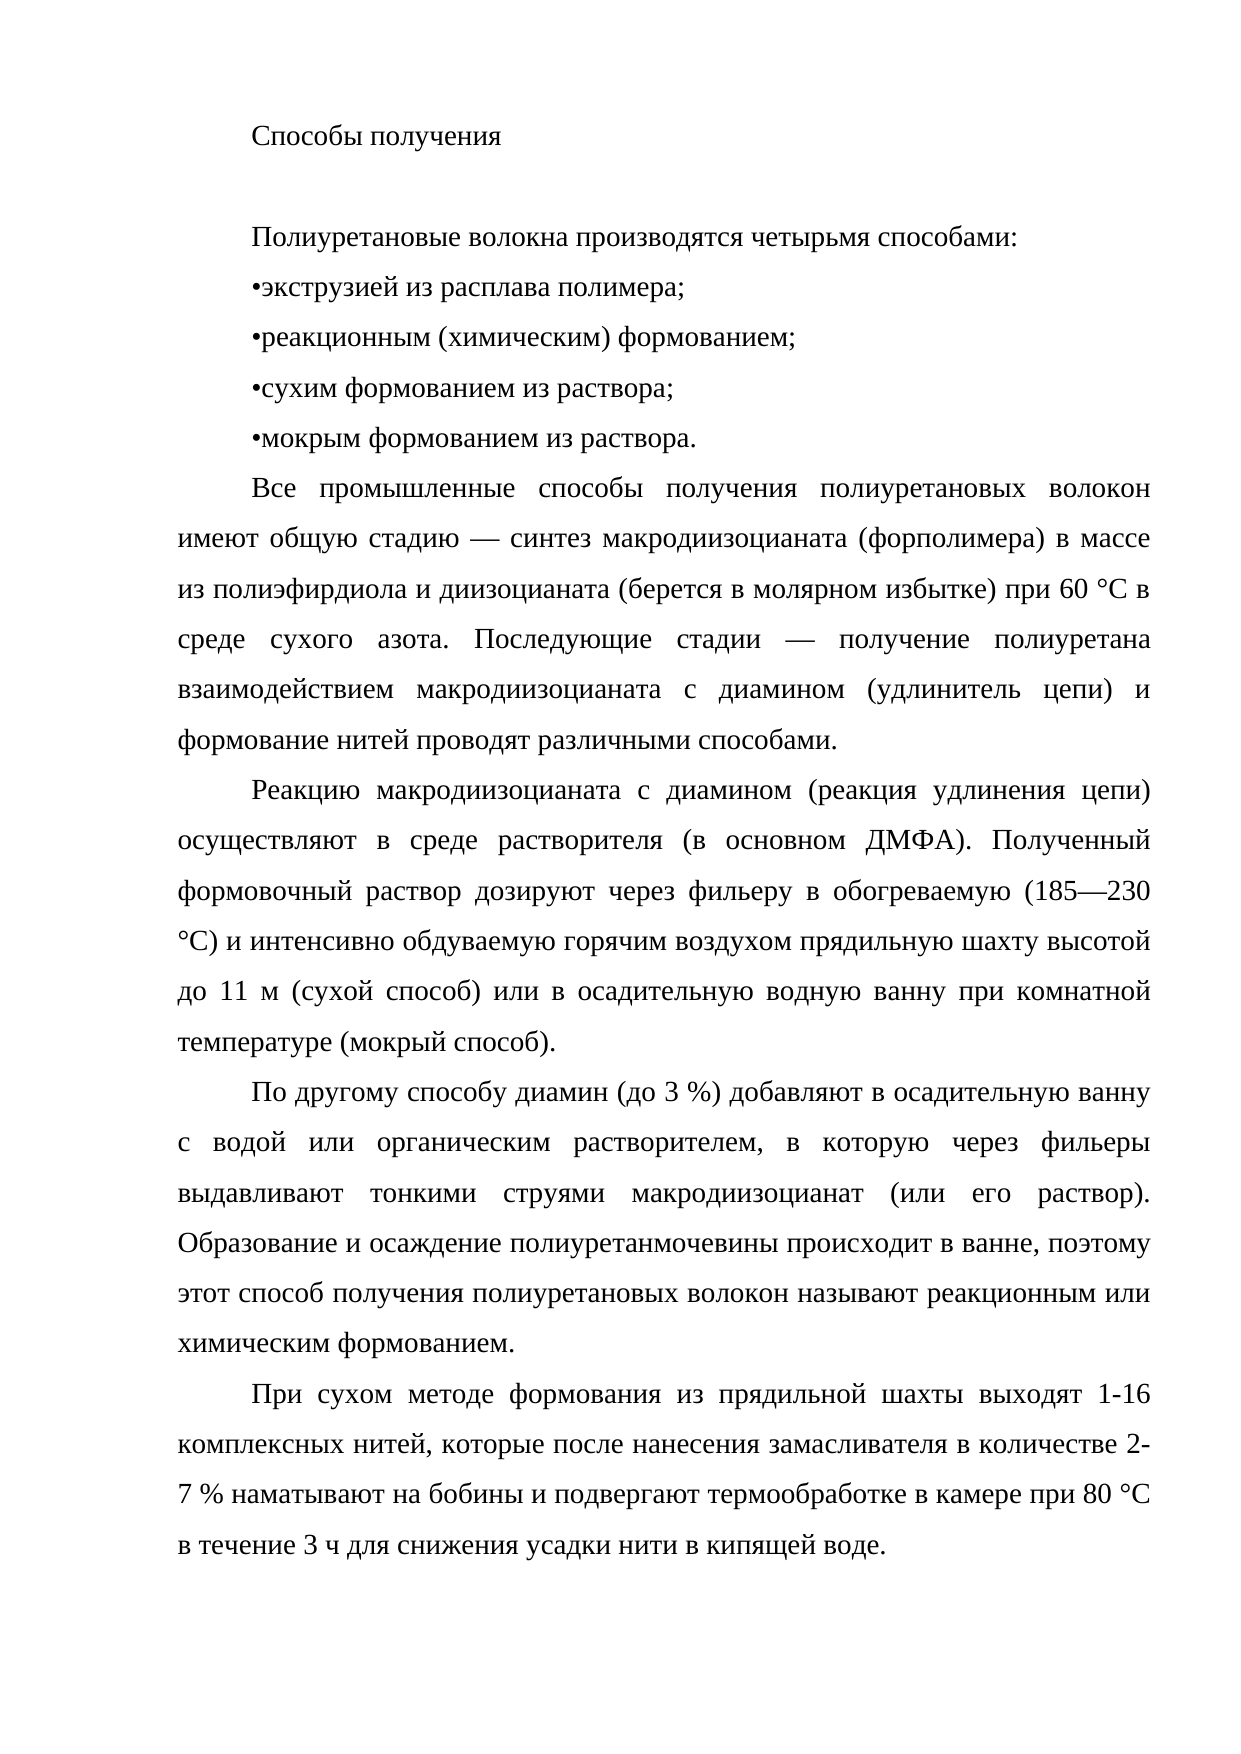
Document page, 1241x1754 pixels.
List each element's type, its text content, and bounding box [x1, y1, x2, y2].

text Полиуретановые волокна производятся четырьмя способами: [177, 219, 1152, 252]
text При сухом методе формования из прядильной шахты выходят 1-16 комплексных нитей, которые после нанесения замасливателя в количестве 2-7 % наматывают на бобины и подвергают термообработке в камере при в течение 3 ч для снижения усадки нити в кипящей воде. [177, 1376, 1152, 1560]
text •мокрым формованием из раствора. [177, 420, 1152, 453]
text Все промышленные способы получения полиуретановых волокон имеют общую стадию — синтез макродиизоцианата (форполимера) в массе из полиэфирдиола и диизоцианата (берется в молярном избытке) при в среде сухого азота. Последующие стадии — получение полиуретана взаимодействием макродиизоцианата с диамином (удлинитель цепи) и формование нитей проводят различными способами. [177, 470, 1152, 755]
text Способы получения [177, 118, 1152, 152]
text •экструзией из расплава полимера; [177, 269, 1152, 303]
text По другому способу диамин (до 3 %) добавляют в осадительную ванну с водой или органическим растворителем, в которую через фильеры выдавливают тонкими струями макродиизоцианат (или его раствор). Образование и осаждение полиуретанмочевины происходит в ванне, поэтому этот способ получения полиуретановых волокон называют реакционным или химическим формованием. [177, 1074, 1152, 1359]
text Реакцию макродиизоцианата с диамином (реакция удлинения цепи) осуществляют в среде растворителя (в основном ДМФА). Полученный формовочный раствор дозируют через фильеру в обогреваемую (185—230 °C) и интенсивно обдуваемую горячим воздухом прядильную шахту высотой до (сухой способ) или в осадительную водную ванну при комнатной температуре (мокрый способ). [177, 772, 1152, 1057]
text •реакционным (химическим) формованием; [177, 319, 1152, 353]
text •сухим формованием из раствора; [177, 370, 1152, 403]
